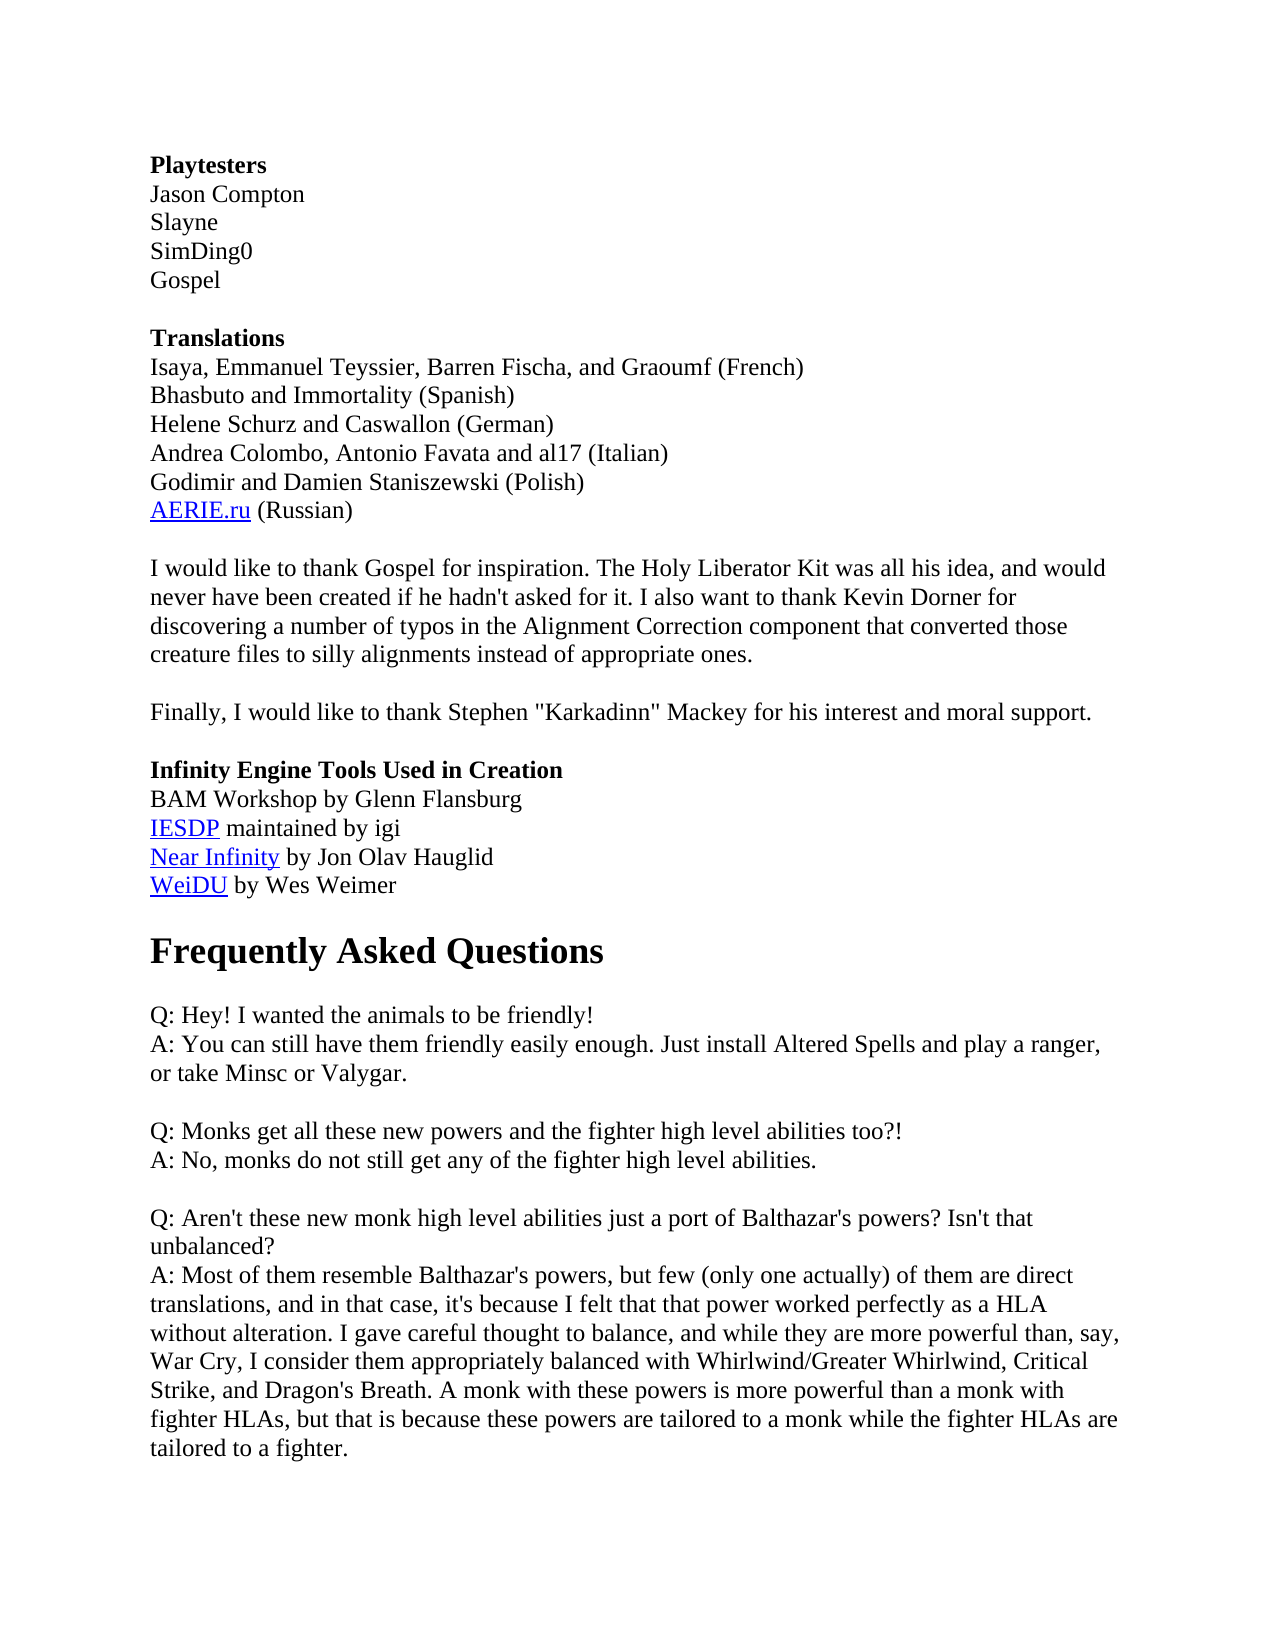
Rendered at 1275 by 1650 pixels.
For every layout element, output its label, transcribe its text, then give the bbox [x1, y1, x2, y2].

subtitle Frequently Asked Questions [150, 928, 1125, 971]
text Playtesters Jason Compton Slayne SimDing0 Gospel [150, 150, 1125, 294]
text Q: Hey! I wanted the animals to be friendly! A: You can still have them friendly easily enough. Just install Altered Spells and play a ranger, or take Minsc or Valygar. [150, 1001, 1125, 1087]
text Finally, I would like to thank Stephen "Karkadinn" Mackey for his interest and moral support. [150, 697, 1125, 726]
text I would like to thank Gospel for inspiration. The Holy Liberator Kit was all his idea, and would never have been created if he hadn't asked for it. I also want to thank Kevin Dorner for discovering a number of typos in the Alignment Correction component that converted those creature files to silly alignments instead of appropriate ones. [150, 553, 1125, 668]
text Q: Aren't these new monk high level abilities just a port of Balthazar's powers? Isn't that unbalanced? A: Most of them resemble Balthazar's powers, but few (only one actually) of them are direct translations, and in that case, it's because I felt that that power worked perfectly as a HLA without alteration. I gave careful thought to balance, and while they are more powerful than, say, War Cry, I consider them appropriately balanced with Whirlwind/Greater Whirlwind, Critical Strike, and Dragon's Breath. A monk with these powers is more powerful than a monk with fighter HLAs, but that is because these powers are tailored to a monk while the fighter HLAs are tailored to a fighter. [150, 1203, 1125, 1461]
text Q: Monks get all these new powers and the fighter high level abilities too?! A: No, monks do not still get any of the fighter high level abilities. [150, 1116, 1125, 1173]
text Translations Isaya, Emmanuel Teyssier, Barren Fischa, and Graoumf (French) Bhasbuto and Immortality (Spanish) Helene Schurz and Caswallon (German) Andrea Colombo, Antonio Favata and al17 (Italian) Godimir and Damien Staniszewski (Polish) AERIE.ru (Russian) [150, 323, 1125, 524]
text Infinity Engine Tools Used in Creation BAM Workshop by Glenn Flansburg IESDP maintained by igi Near Infinity by Jon Olav Hauglid WeiDU by Wes Weimer [150, 755, 1125, 899]
